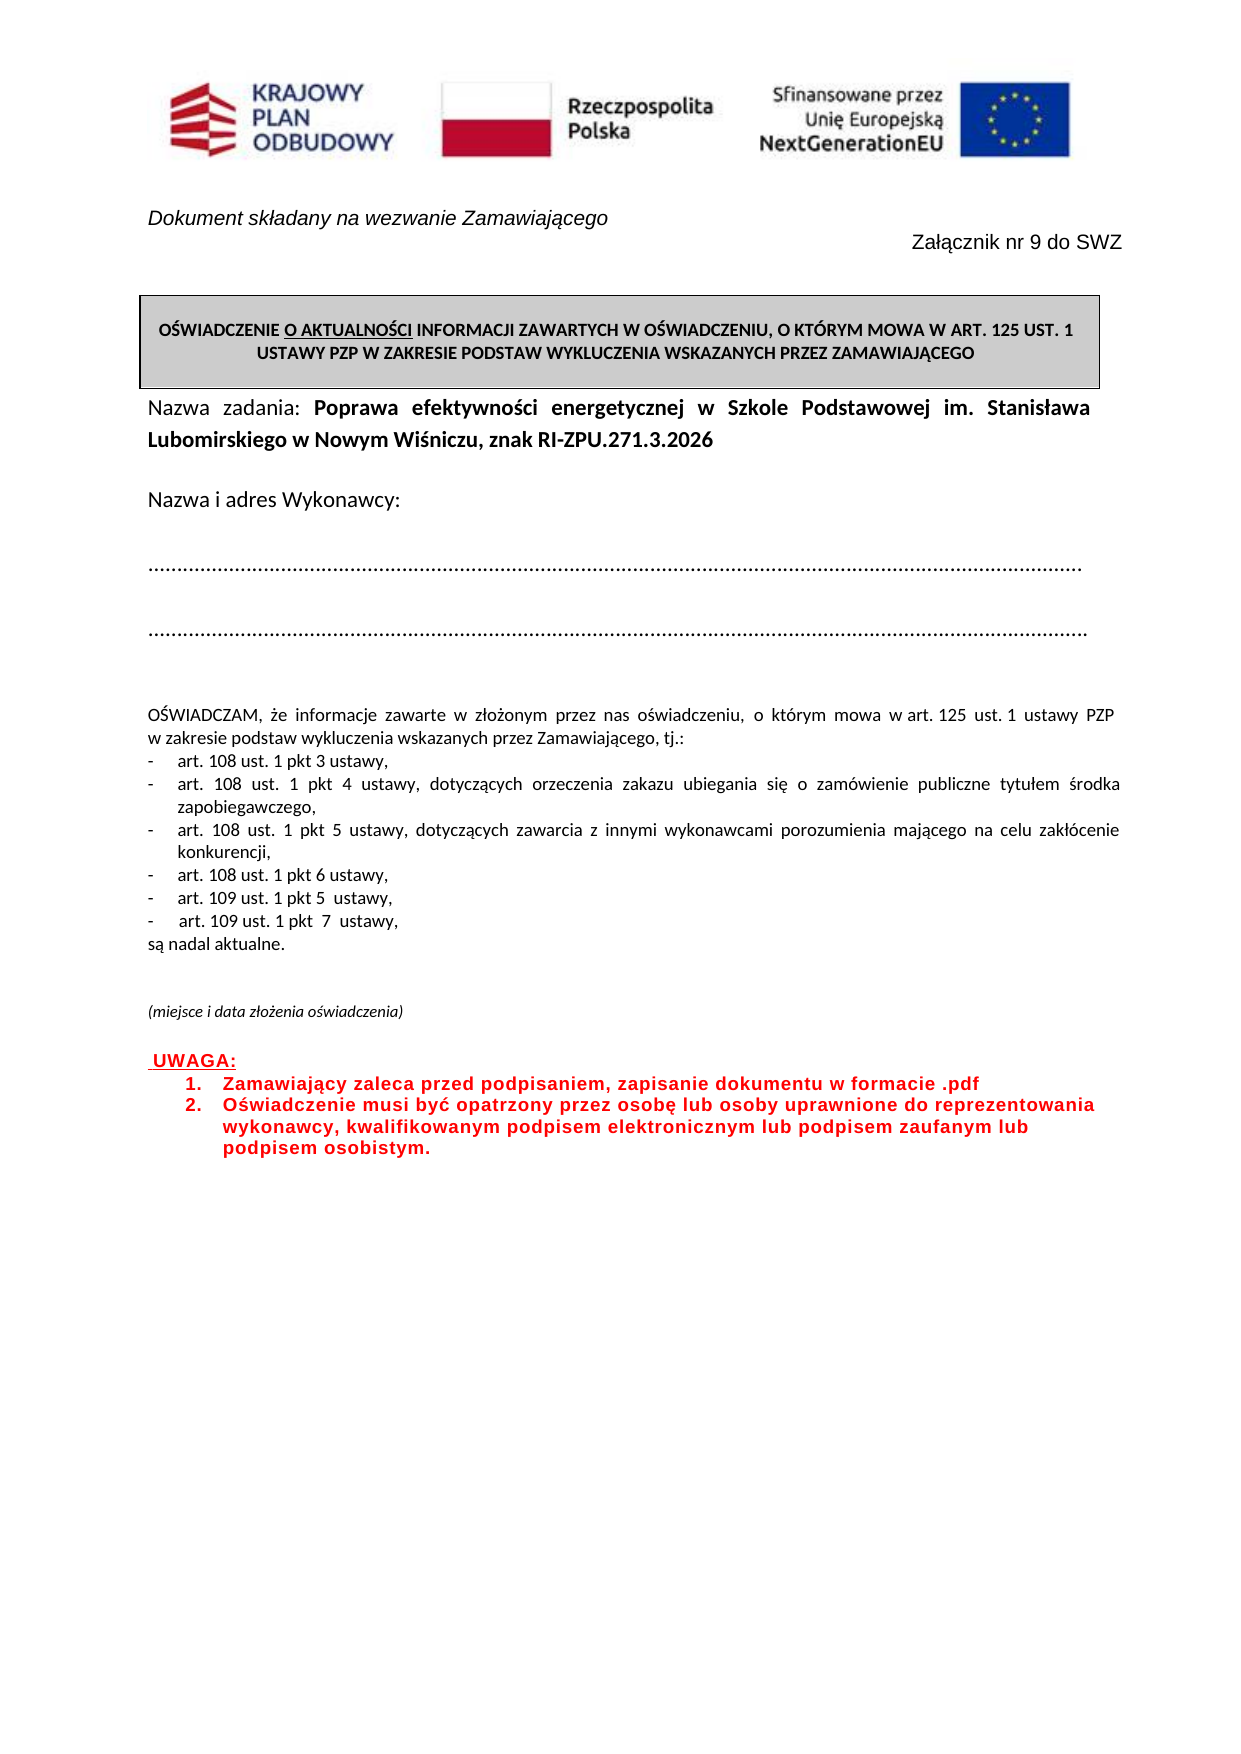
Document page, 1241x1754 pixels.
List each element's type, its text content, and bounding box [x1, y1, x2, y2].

text - art. 108 ust. 1 pkt 6 ustawy, [148, 864, 1122, 887]
text są nadal aktualne. [148, 932, 1122, 955]
text - art. 108 ust. 1 pkt 3 ustawy, [148, 749, 1122, 772]
text ................................................................................................................................................................... [148, 614, 1122, 642]
text - art. 109 ust. 1 pkt 5 ustawy, [148, 887, 1122, 909]
text Załącznik nr 9 do SWZ [193, 230, 1122, 254]
text - art. 108 ust. 1 pkt 5 ustawy, dotyczących zawarcia z innymi wykonawcami porozumienia mającego na celu zakłócenie konkurencji, [148, 818, 1122, 864]
text - art. 108 ust. 1 pkt 4 ustawy, dotyczących orzeczenia zakazu ubiegania się o zamówienie publiczne tytułem środka zapobiegawczego, [148, 772, 1122, 818]
text .................................................................................................................................................................. [148, 549, 1122, 577]
text - art. 109 ust. 1 pkt 7 ustawy, [148, 909, 1122, 932]
list Oświadczenie musi być opatrzony przez osobę lub osoby uprawnione do reprezentowania wykonawcy, kwalifikowanym podpisem elektronicznym lub podpisem zaufanym lub podpisem osobistym. [185, 1094, 1122, 1159]
text (miejsce i data złożenia oświadczenia) [148, 1001, 1122, 1021]
picture [147, 58, 1094, 182]
text Nazwa i adres Wykonawcy: [148, 485, 1122, 513]
table_header OŚWIADCZENIE O AKTUALNOŚCI INFORMACJI ZAWARTYCH W OŚWIADCZENIU, O KTÓRYM MOWA W ART. 125 UST. 1 USTAWY PZP W ZAKRESIE PODSTAW WYKLUCZENIA WSKAZANYCH PRZEZ ZAMAWIAJĄCEGO [141, 296, 1099, 387]
text Nazwa zadania: Poprawa efektywności energetycznej w Szkole Podstawowej im. Stanisława Lubomirskiego w Nowym Wiśniczu, znak RI-ZPU.271.3.2026 [148, 389, 1091, 453]
text UWAGA: [148, 1049, 1122, 1072]
list Zamawiający zaleca przed podpisaniem, zapisanie dokumentu w formacie .pdf [185, 1072, 1122, 1094]
text Dokument składany na wezwanie Zamawiającego [148, 206, 1122, 230]
text OŚWIADCZAM, że informacje zawarte w złożonym przez nas oświadczeniu, o którym mowa w art. 125 ust. 1 ustawy PZP w zakresie podstaw wykluczenia wskazanych przez Zamawiającego, tj.: [148, 703, 1114, 749]
